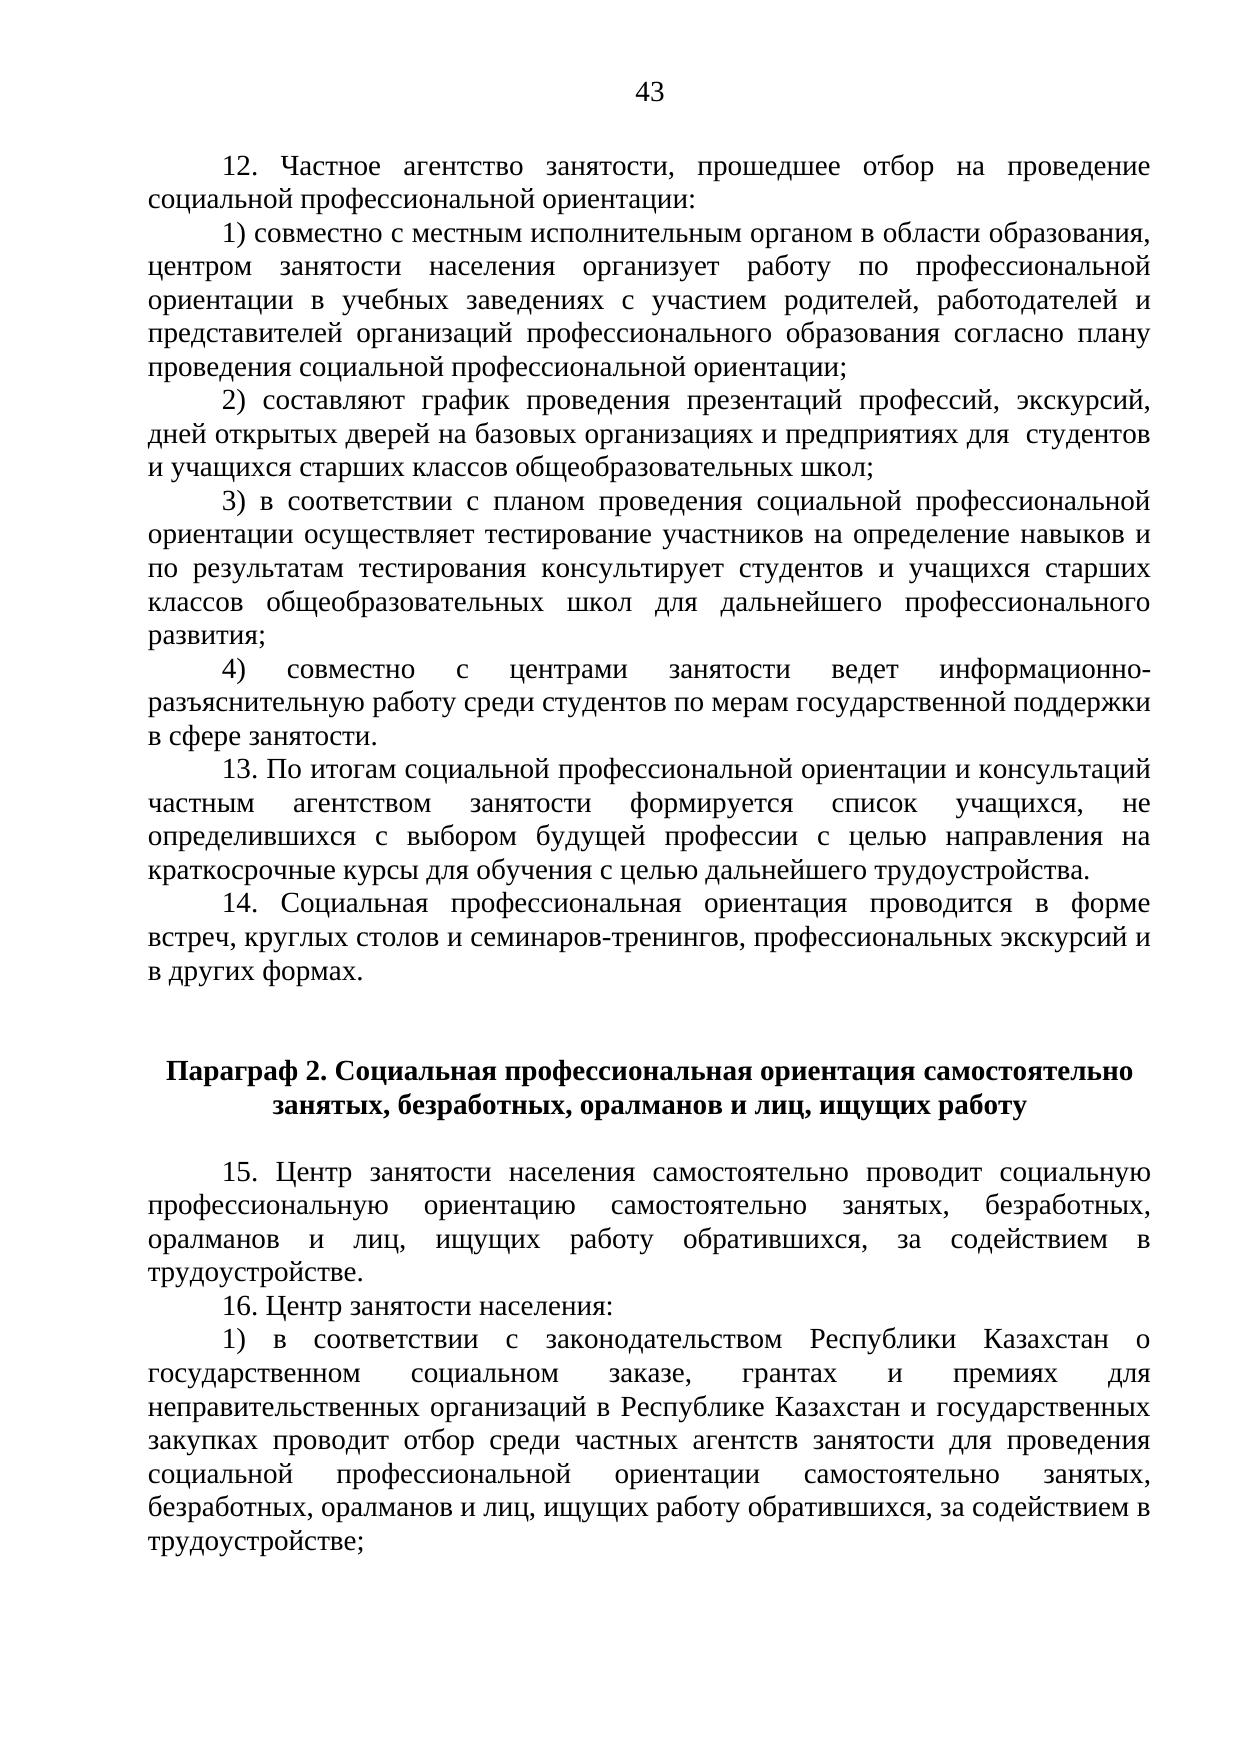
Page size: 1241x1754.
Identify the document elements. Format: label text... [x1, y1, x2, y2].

text 13. По итогам социальной профессиональной ориентации и консультаций частным агентством занятости формируется список учащихся, не определившихся с выбором будущей профессии с целью направления на краткосрочные курсы для обучения с целью дальнейшего трудоустройства. [148, 751, 1152, 886]
text 14. Социальная профессиональная ориентация проводится в форме встреч, круглых столов и семинаров-тренингов, профессиональных экскурсий и в других формах. [148, 886, 1152, 986]
text 4) совместно с центрами занятости ведет информационно-разъяснительную работу среди студентов по мерам государственной поддержки в сфере занятости. [148, 651, 1152, 751]
text 3) в соответствии с планом проведения социальной профессиональной ориентации осуществляет тестирование участников на определение навыков и по результатам тестирования консультирует студентов и учащихся старших классов общеобразовательных школ для дальнейшего профессионального развития; [148, 483, 1152, 651]
text Параграф 2. Социальная профессиональная ориентация самостоятельно занятых, безработных, оралманов и лиц, ищущих работу [148, 1053, 1152, 1120]
text 2) составляют график проведения презентаций профессий, экскурсий, дней открытых дверей на базовых организациях и предприятиях для студентов и учащихся старших классов общеобразовательных школ; [148, 382, 1152, 483]
text 15. Центр занятости населения самостоятельно проводит социальную профессиональную ориентацию самостоятельно занятых, безработных, оралманов и лиц, ищущих работу обратившихся, за содействием в трудоустройстве. [148, 1154, 1152, 1288]
text 16. Центр занятости населения: [148, 1288, 1152, 1322]
text 12. Частное агентство занятости, прошедшее отбор на проведение социальной профессиональной ориентации: [148, 148, 1152, 215]
text 1) в соответствии с законодательством Республики Казахстан о государственном социальном заказе, грантах и премиях для неправительственных организаций в Республике Казахстан и государственных закупках проводит отбор среди частных агентств занятости для проведения социальной профессиональной ориентации самостоятельно занятых, безработных, оралманов и лиц, ищущих работу обратившихся, за содействием в трудоустройстве; [148, 1322, 1152, 1556]
text 1) совместно с местным исполнительным органом в области образования, центром занятости населения организует работу по профессиональной ориентации в учебных заведениях с участием родителей, работодателей и представителей организаций профессионального образования согласно плану проведения социальной профессиональной ориентации; [148, 215, 1152, 382]
